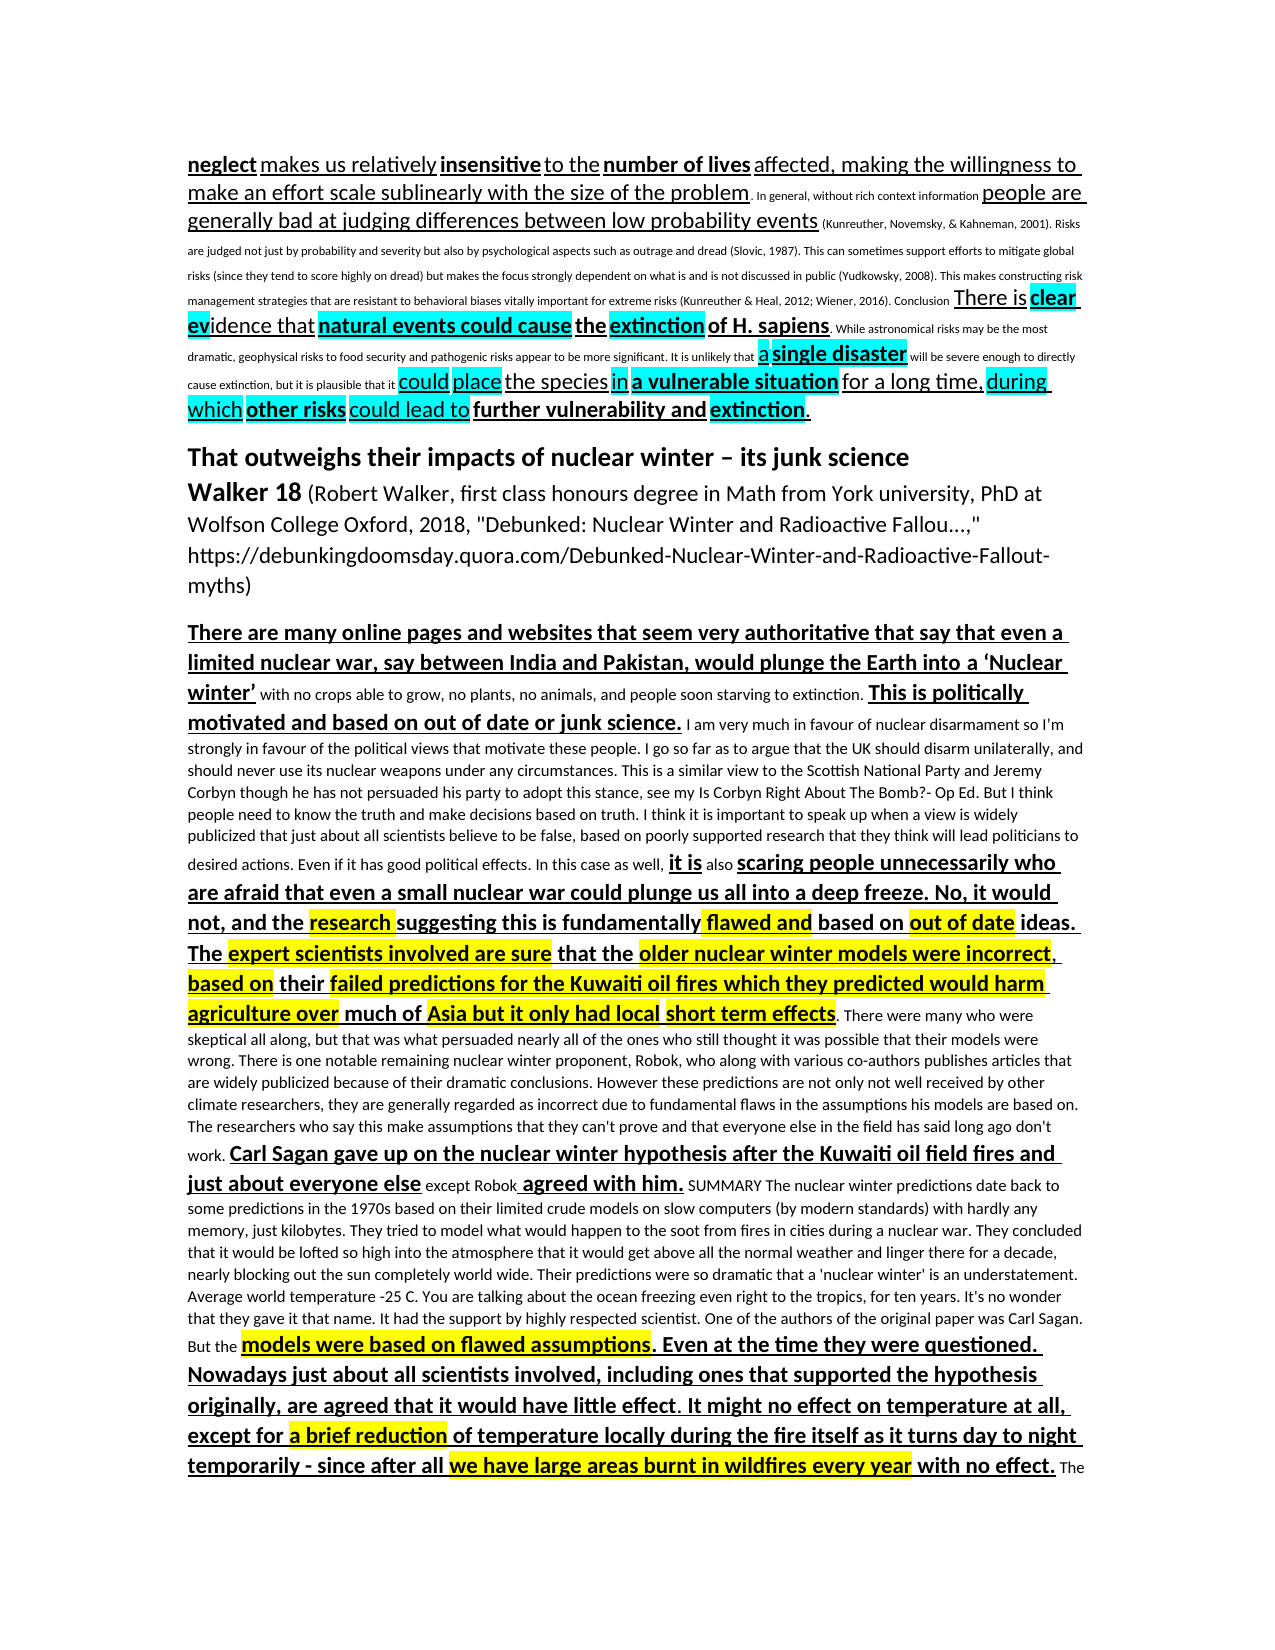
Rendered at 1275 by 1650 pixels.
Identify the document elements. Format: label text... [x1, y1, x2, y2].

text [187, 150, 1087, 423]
text Walker 18 (Robert Walker, first class honours degree in Math from York university, PhD at Wolfson College Oxford, 2018, "Debunked: Nuclear Winter and Radioactive Fallou...," https://debunkingdoomsday.quora.com/Debunked-Nuclear-Winter-and-Radioactive-Fallout-myths) [187, 475, 1087, 599]
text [187, 618, 1087, 1479]
subtitle That outweighs their impacts of nuclear winter – its junk science [187, 440, 1087, 473]
